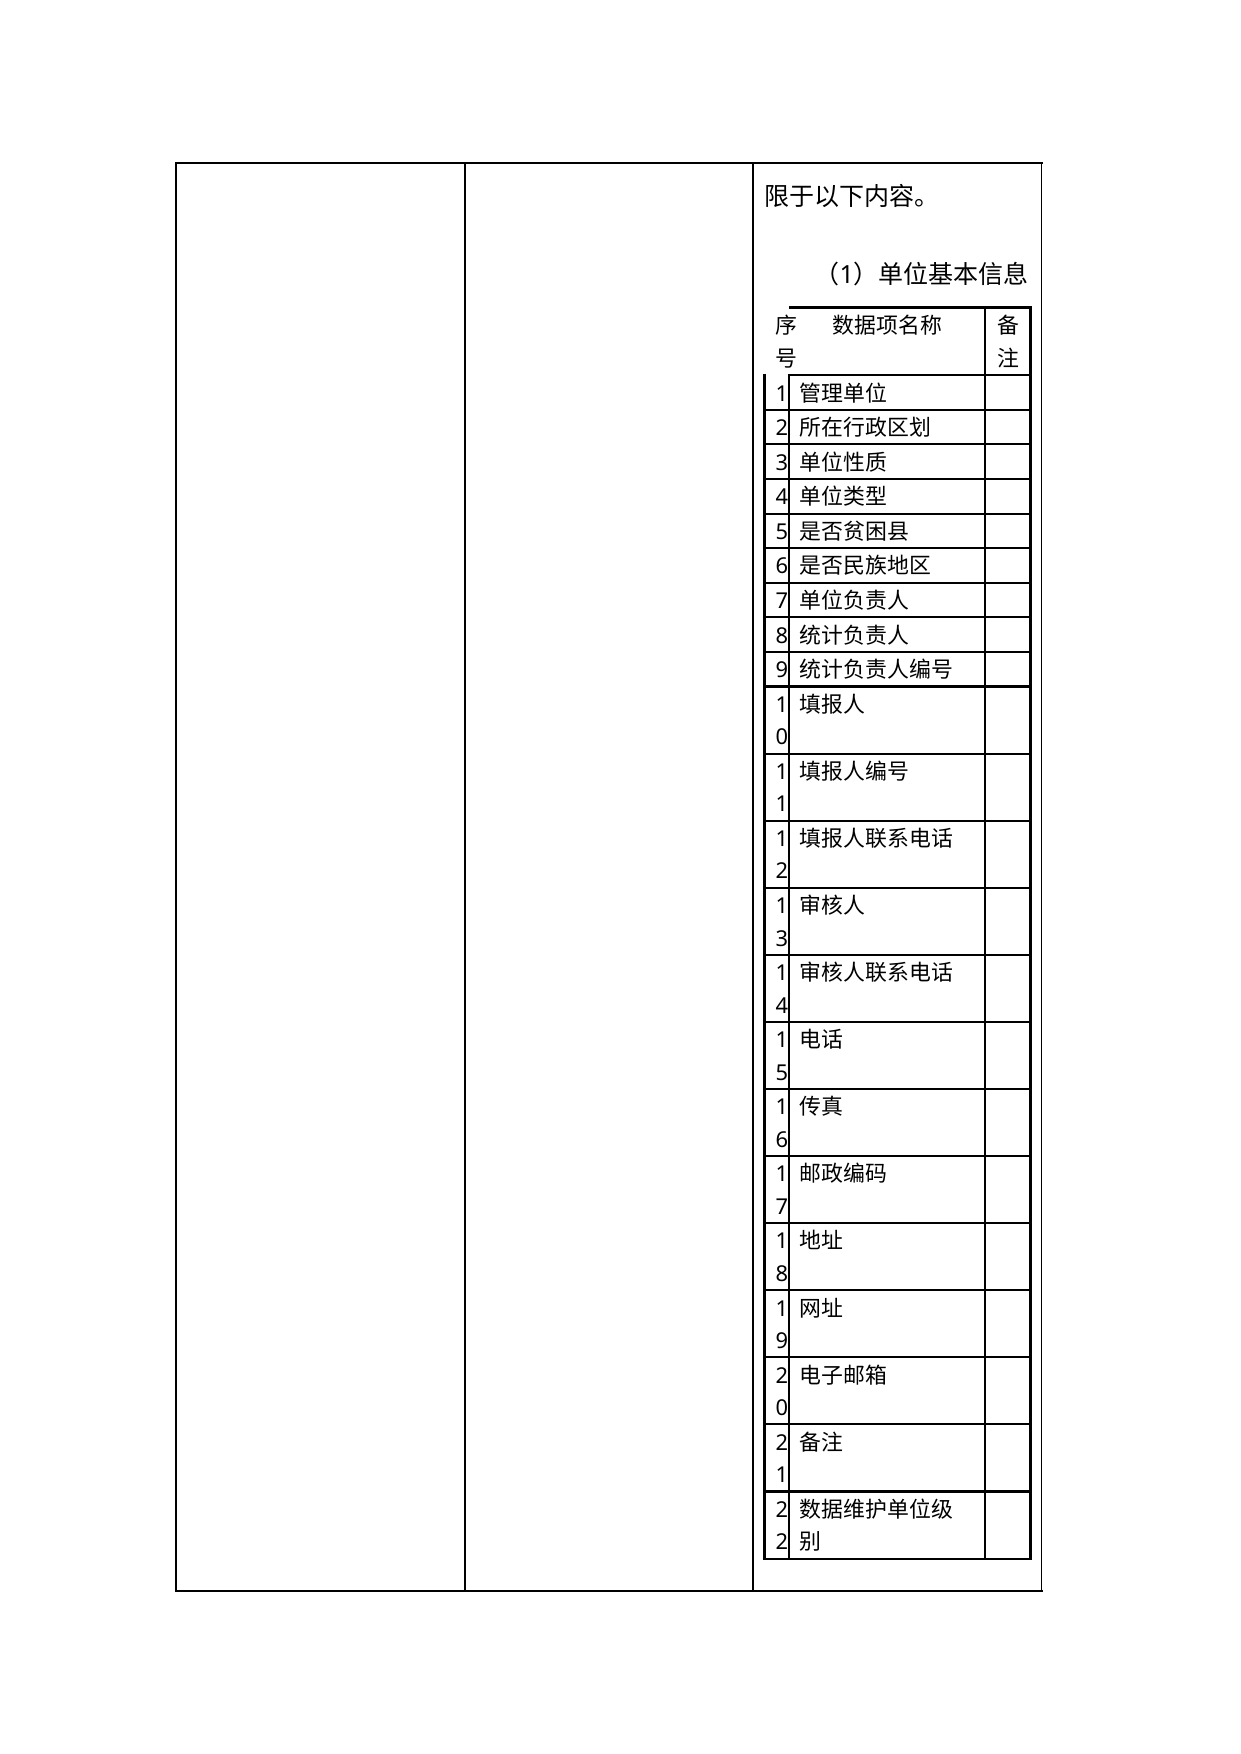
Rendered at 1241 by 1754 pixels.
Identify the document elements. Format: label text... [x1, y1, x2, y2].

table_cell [754, 164, 1041, 1590]
table_cell 1 [177, 164, 464, 1590]
table_cell [466, 164, 752, 1590]
